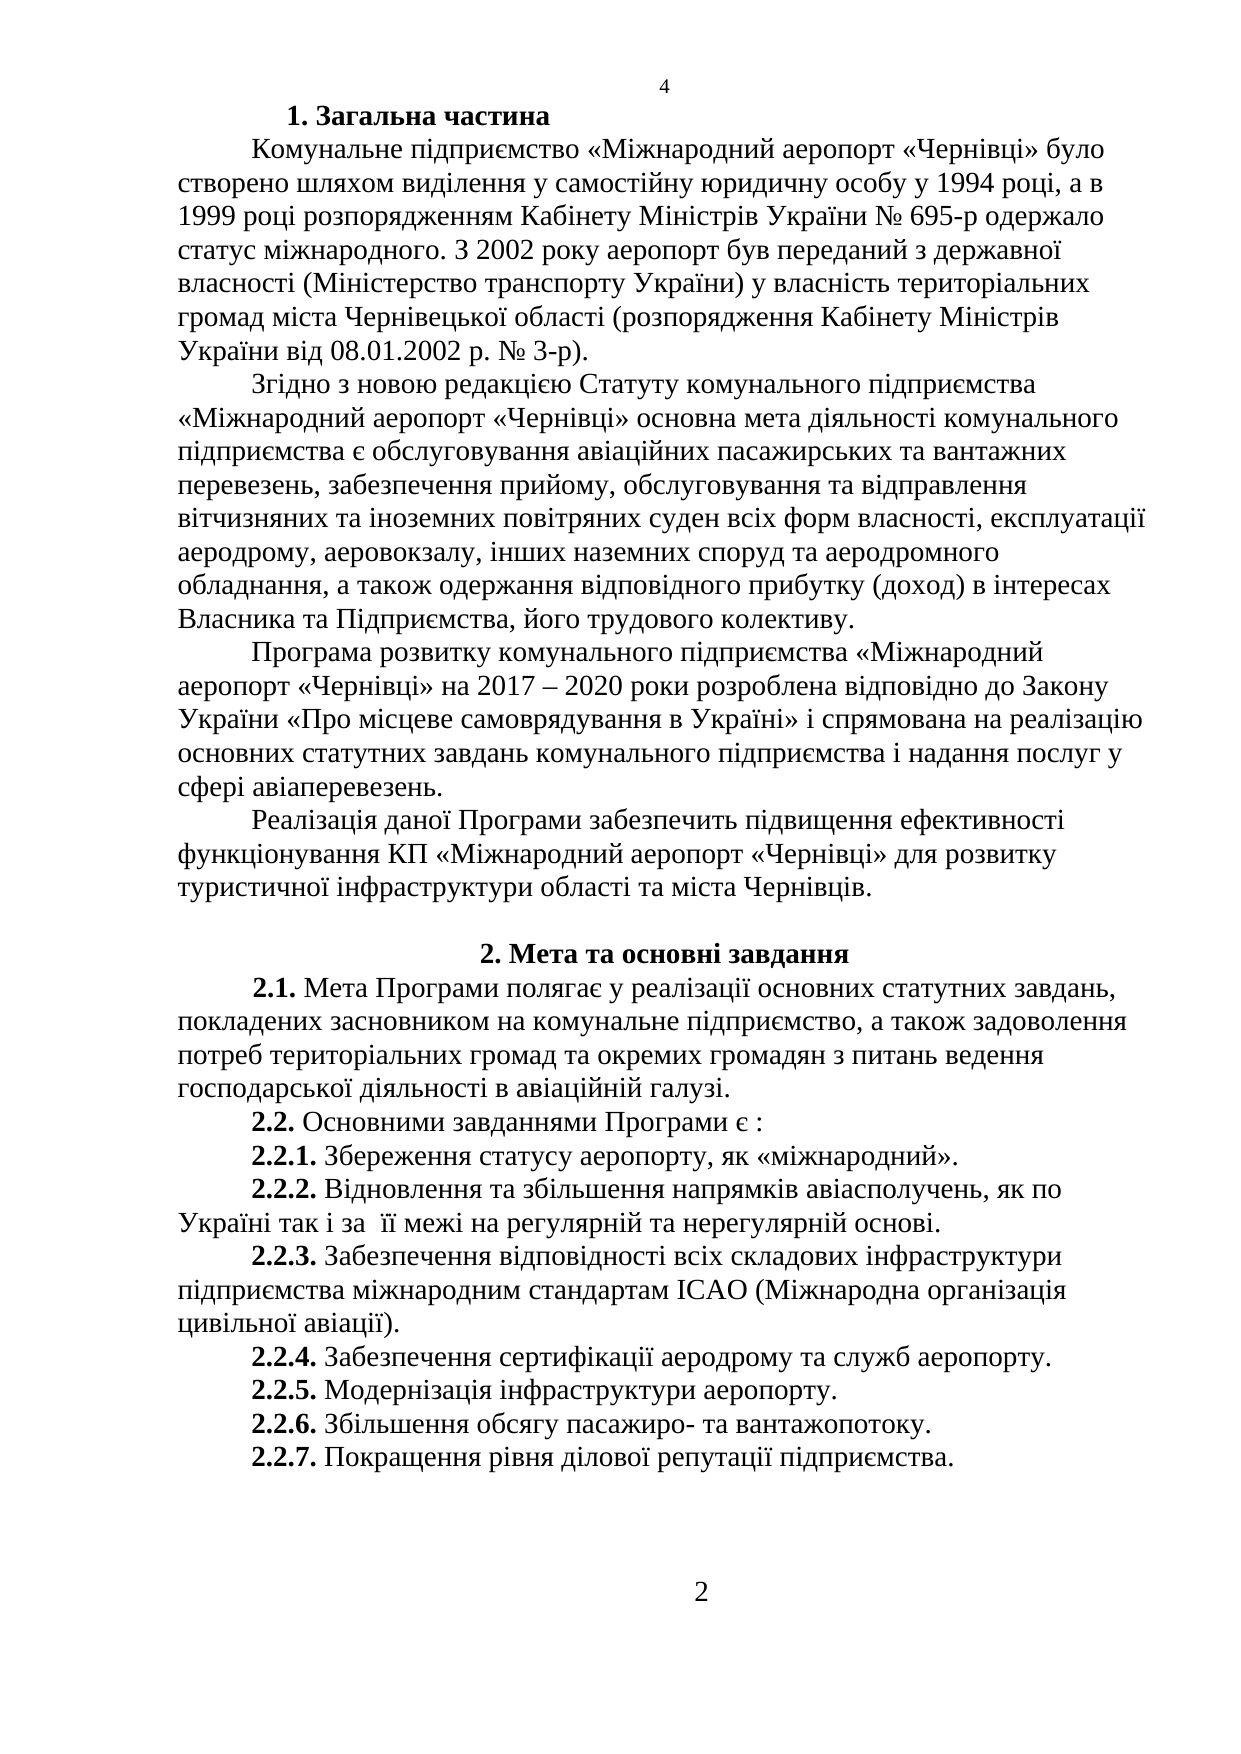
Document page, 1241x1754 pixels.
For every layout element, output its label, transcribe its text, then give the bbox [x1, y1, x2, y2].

text 2.2. Основними завданнями Програми є : [177, 1104, 1152, 1138]
text 2.2.2. Відновлення та збільшення напрямків авіасполучень, як по Україні так і за її межі на регулярній та нерегулярній основі. [177, 1171, 1152, 1238]
text Програма розвитку комунального підприємства «Міжнародний аеропорт «Чернівці» на 2017 – 2020 роки розроблена відповідно до Закону України «Про місцеве самоврядування в Україні» і спрямована на реалізацію основних статутних завдань комунального підприємства і надання послуг у сфері авіаперевезень. [177, 634, 1152, 802]
text 2.2.6. Збільшення обсягу пасажиро- та вантажопотоку. [177, 1406, 1152, 1439]
text Реалізація даної Програми забезпечить підвищення ефективності функціонування КП «Міжнародний аеропорт «Чернівці» для розвитку туристичної інфраструктури області та міста Чернівців. [177, 802, 1152, 903]
text 2.2.4. Забезпечення сертифікації аеродрому та служб аеропорту. [177, 1339, 1152, 1372]
text 2.2.1. Збереження статусу аеропорту, як «міжнародний». [177, 1138, 1152, 1171]
text Згідно з новою редакцією Статуту комунального підприємства «Міжнародний аеропорт «Чернівці» основна мета діяльності комунального підприємства є обслуговування авіаційних пасажирських та вантажних перевезень, забезпечення прийому, обслуговування та відправлення вітчизняних та іноземних повітряних суден всіх форм власності, експлуатації аеродрому, аеровокзалу, інших наземних споруд та аеродромного обладнання, а також одержання відповідного прибутку (доход) в інтересах Власника та Підприємства, його трудового колективу. [177, 366, 1152, 634]
text 2. Мета та основні завдання [177, 936, 1152, 970]
text 2.1. Мета Програми полягає у реалізації основних статутних завдань, покладених засновником на комунальне підприємство, а також задоволення потреб територіальних громад та окремих громадян з питань ведення господарської діяльності в авіаційній галузі. [177, 970, 1152, 1104]
text 2.2.3. Забезпечення відповідності всіх складових інфраструктури підприємства міжнародним стандартам ІСАО (Міжнародна організація цивільної авіації). [177, 1238, 1152, 1339]
text 2 [177, 1574, 1152, 1607]
text 1. Загальна частина [177, 98, 1152, 131]
text Комунальне підприємство «Міжнародний аеропорт «Чернівці» було створено шляхом виділення у самостійну юридичну особу у 1994 році, а в 1999 році розпорядженням Кабінету Міністрів України № 695-р одержало статус міжнародного. З 2002 року аеропорт був переданий з державної власності (Міністерство транспорту України) у власність територіальних громад міста Чернівецької області (розпорядження Кабінету Міністрів України від 08.01.2002 р. № 3-р). [177, 131, 1152, 366]
text 2.2.5. Модернізація інфраструктури аеропорту. [177, 1372, 1152, 1406]
text 2.2.7. Покращення рівня ділової репутації підприємства. [177, 1439, 1152, 1473]
